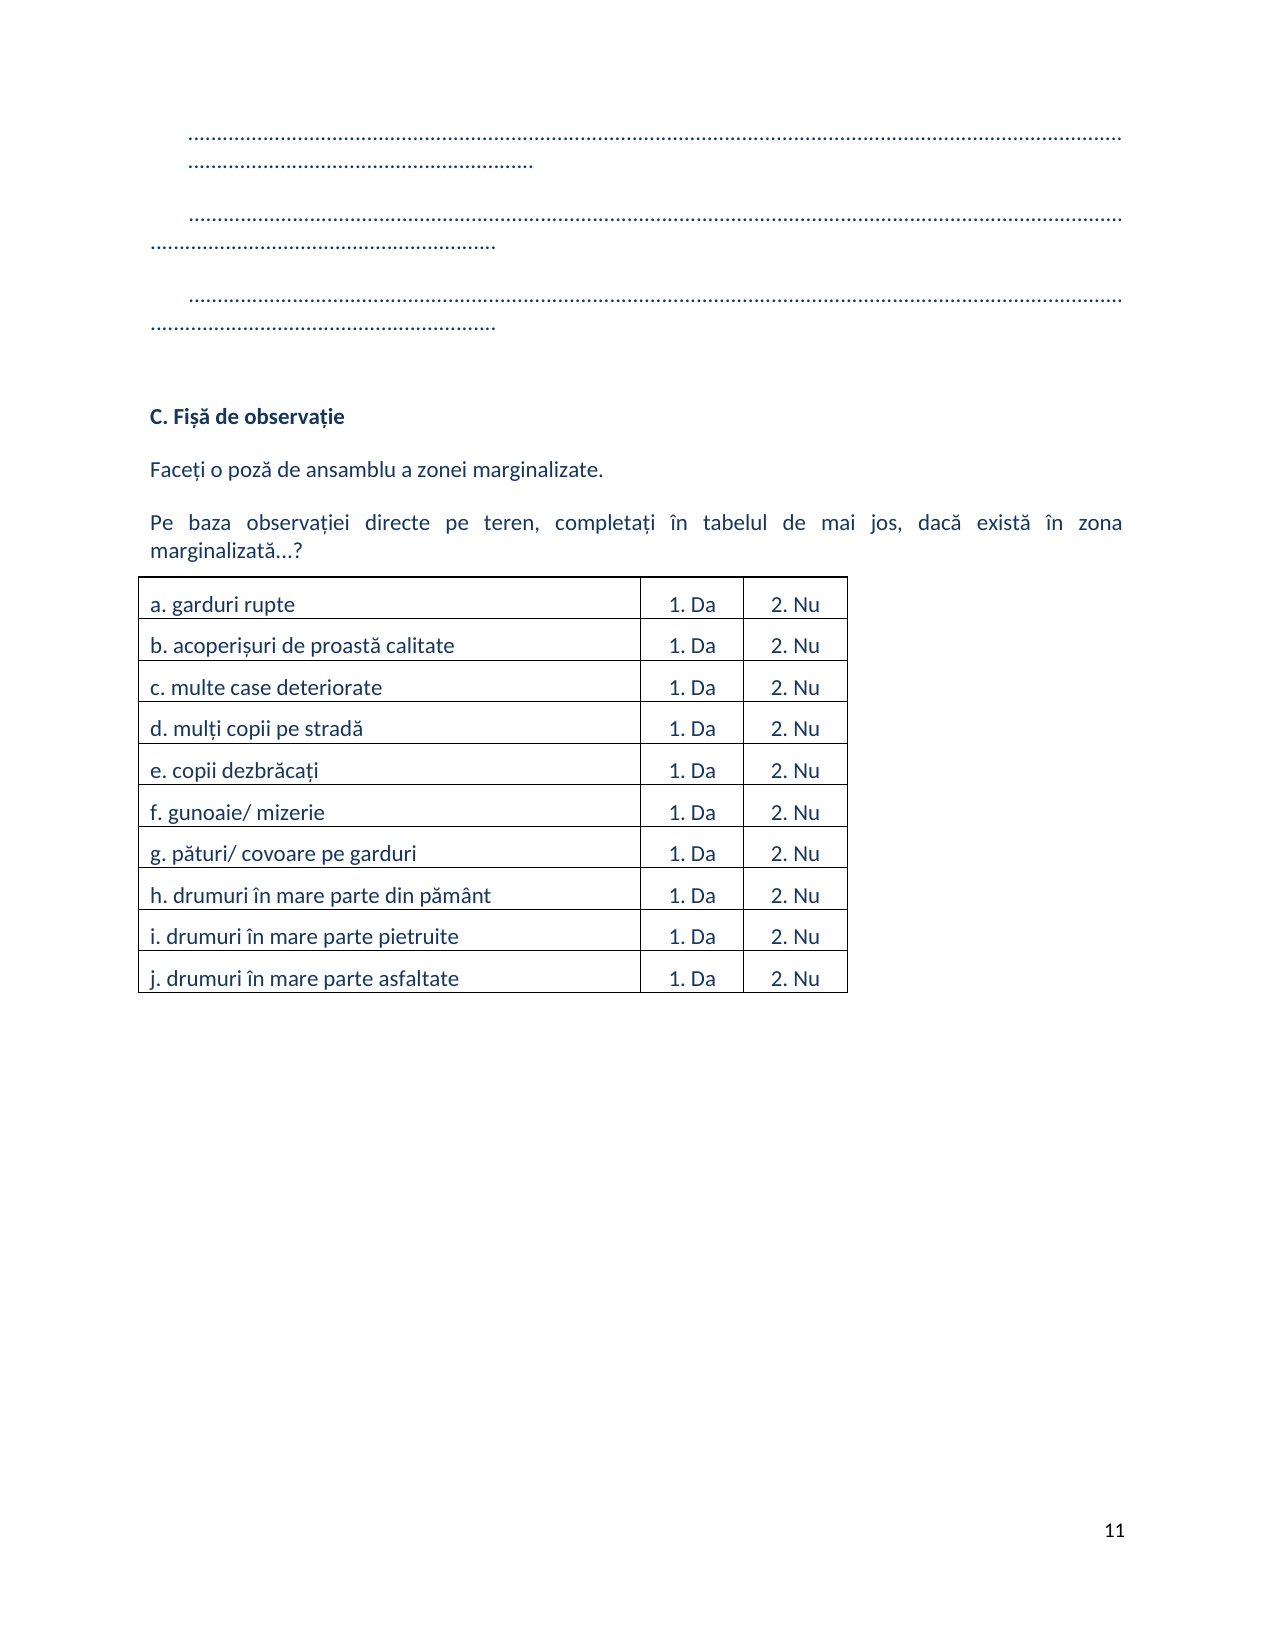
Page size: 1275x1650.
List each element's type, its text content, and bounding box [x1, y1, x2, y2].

text Pe baza observației directe pe teren, completați în tabelul de mai jos, dacă există în zona marginalizată...? [150, 508, 1125, 564]
table_cell 1. Da [641, 661, 743, 701]
table_cell 1. Da [641, 785, 743, 826]
table_cell 2. Nu [744, 619, 847, 659]
table_cell 2. Nu [744, 744, 847, 784]
table_cell 1. Da [641, 827, 743, 867]
table_cell j. drumuri în mare parte asfaltate [139, 951, 640, 992]
table_cell h. drumuri în mare parte din pământ [139, 868, 640, 909]
table_cell 1. Da [641, 910, 743, 950]
table_cell 1. Da [641, 868, 743, 909]
table_cell b. acoperișuri de proastă calitate [139, 619, 640, 659]
table_cell 1. Da [641, 744, 743, 784]
table_cell e. copii dezbrăcați [139, 744, 640, 784]
table_header a. garduri rupte [139, 578, 640, 618]
table_cell 1. Da [641, 702, 743, 743]
table_cell 2. Nu [744, 785, 847, 826]
table_cell d. mulți copii pe stradă [139, 702, 640, 743]
table_cell 2. Nu [744, 661, 847, 701]
table_cell c. multe case deteriorate [139, 661, 640, 701]
table_cell 2. Nu [744, 910, 847, 950]
table_cell 2. Nu [744, 951, 847, 992]
table_cell 2. Nu [744, 827, 847, 867]
table_cell i. drumuri în mare parte pietruite [139, 910, 640, 950]
table_cell 2. Nu [744, 868, 847, 909]
table_cell 2. Nu [744, 702, 847, 743]
text C. Fișă de observație [150, 402, 1125, 430]
table_cell f. gunoaie/ mizerie [139, 785, 640, 826]
table_header 1. Da [641, 578, 743, 618]
text Faceți o poză de ansamblu a zonei marginalizate. [150, 455, 1125, 483]
table_cell 1. Da [641, 951, 743, 992]
table_header 2. Nu [744, 578, 847, 618]
table_cell 1. Da [641, 619, 743, 659]
table_cell g. pături/ covoare pe garduri [139, 827, 640, 867]
